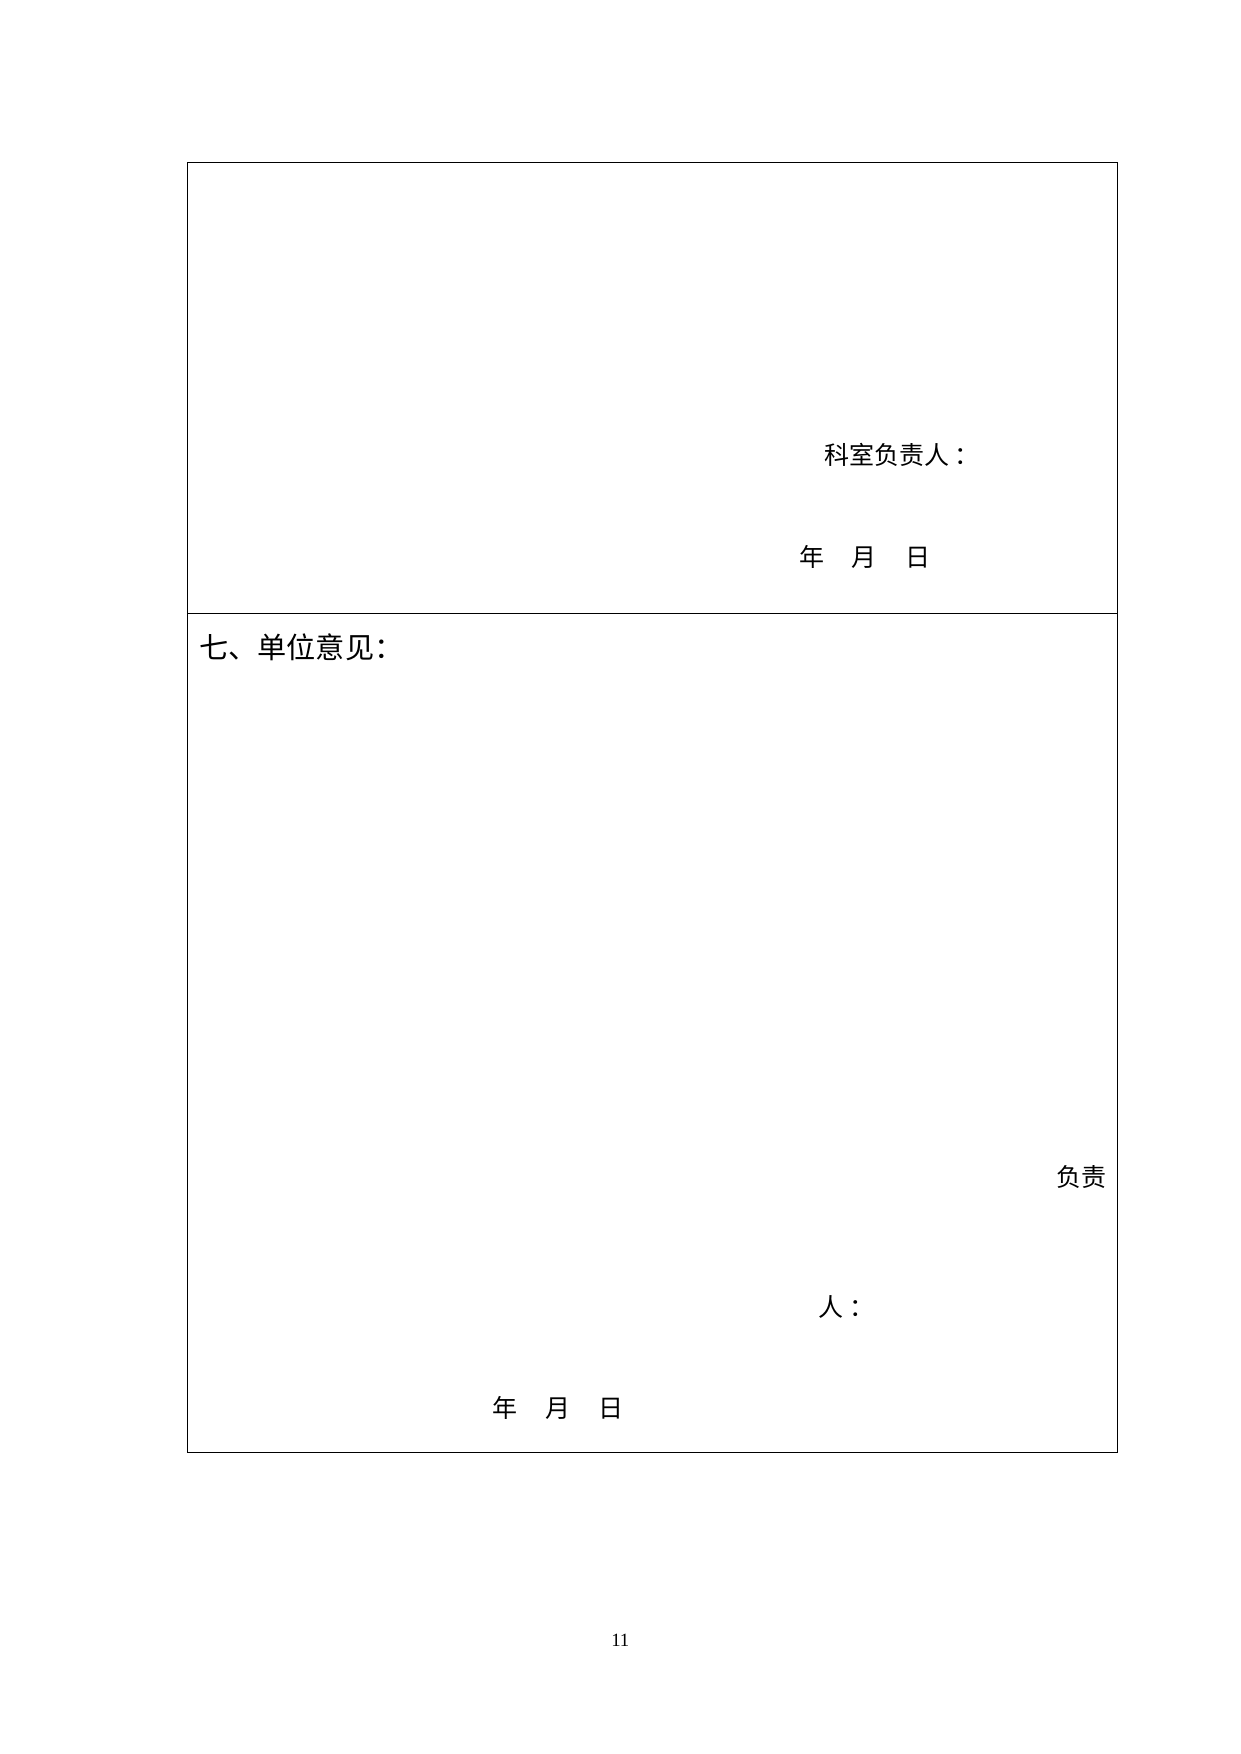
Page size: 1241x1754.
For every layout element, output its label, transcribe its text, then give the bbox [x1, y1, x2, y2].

table_cell 七、单位意见： 负责人 ： 年 月 日 [188, 614, 1117, 1452]
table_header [188, 163, 1117, 613]
